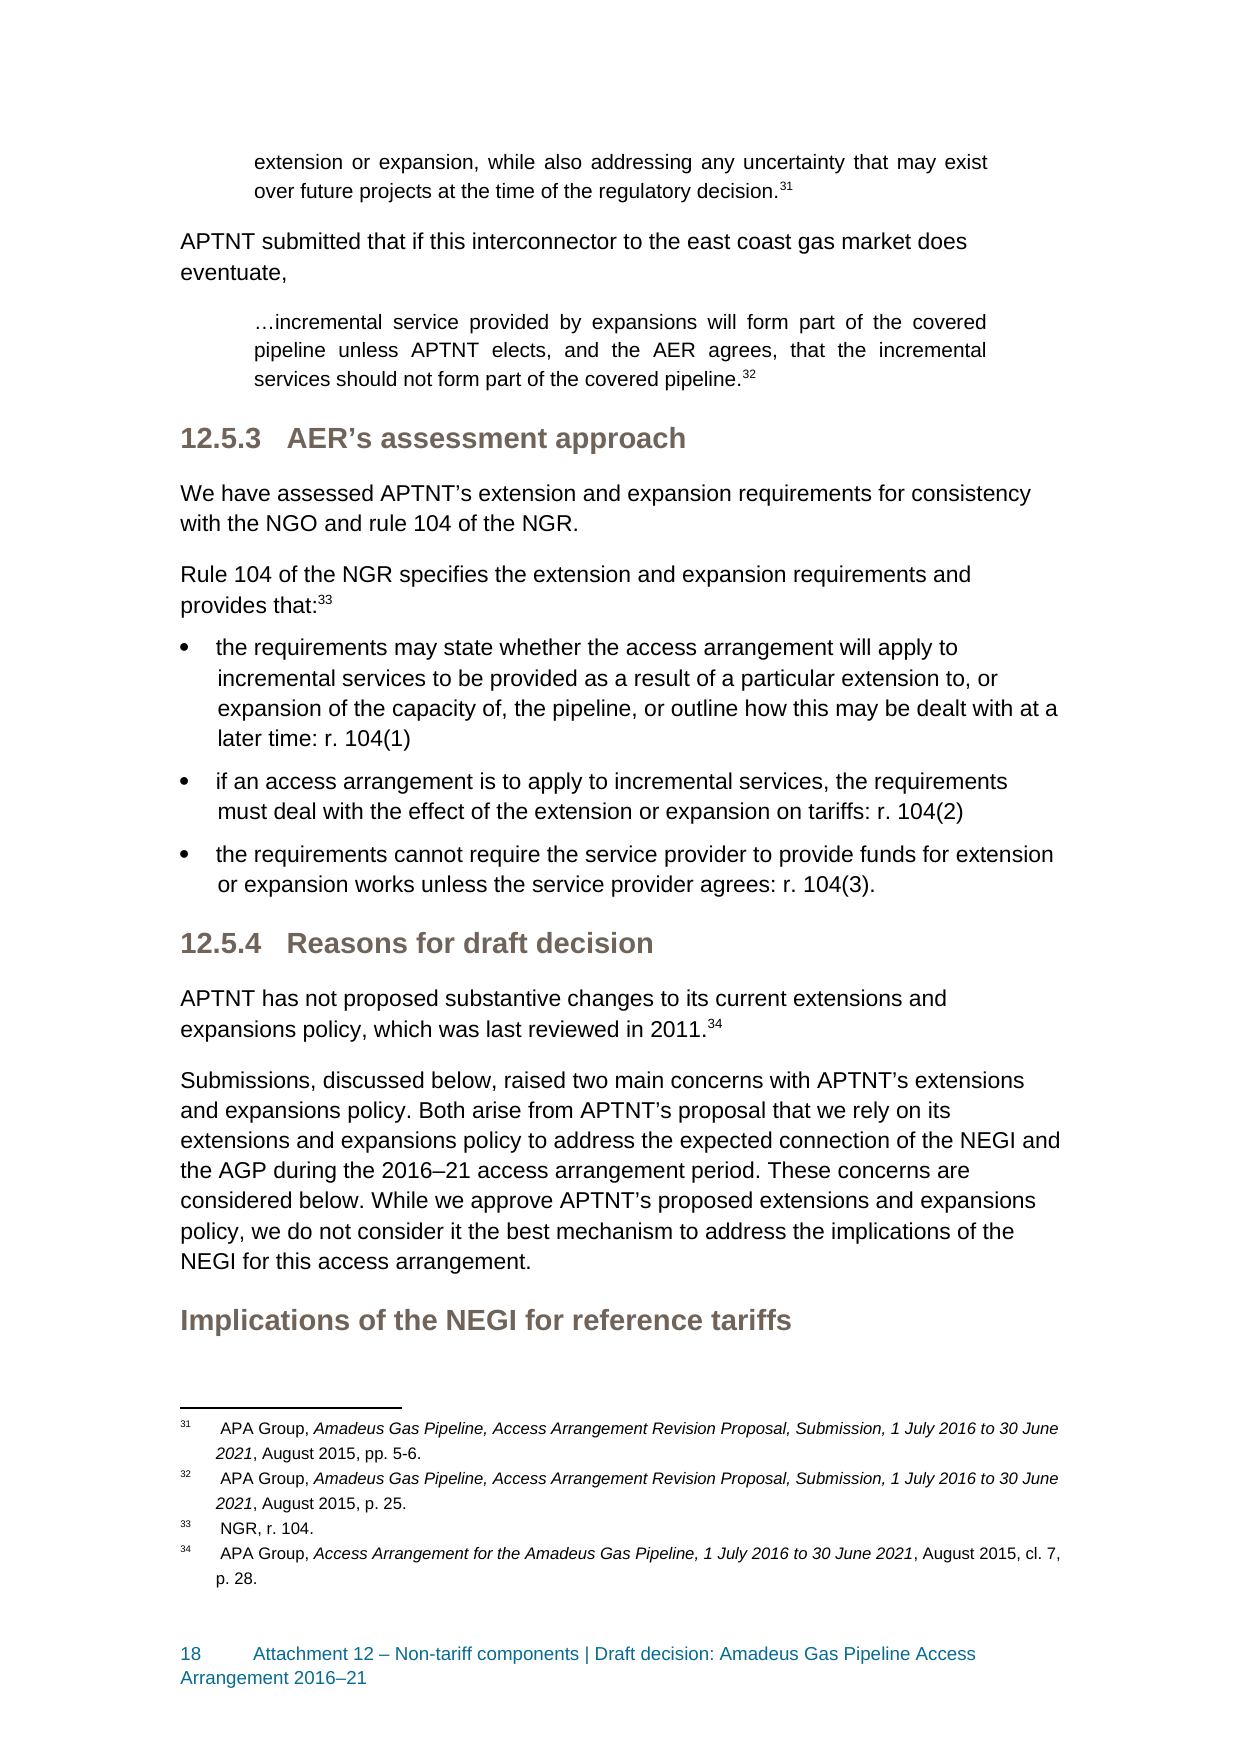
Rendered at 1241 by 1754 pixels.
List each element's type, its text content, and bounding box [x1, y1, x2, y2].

picture [419, 1650, 423, 1660]
picture [596, 1647, 602, 1658]
picture [296, 1646, 300, 1660]
text We have assessed APTNT’s extension and expansion requirements for consistency with the NGO and rule 104 of the NGR. [180, 480, 1063, 537]
subtitle Reasons for draft decision [180, 926, 1063, 959]
text …incremental service provided by expansions will form part of the covered pipeline unless APTNT elects, and the AER agrees, that the incremental services should not form part of the covered pipeline. [254, 309, 988, 391]
subtitle Implications of the NEGI for reference tariffs [180, 1303, 1063, 1337]
picture [699, 1650, 703, 1660]
text APTNT submitted that if this interconnector to the east coast gas market does eventuate, [180, 228, 1063, 285]
list the requirements cannot require the service provider to provide funds for extension or expansion works unless the service provider agrees: r. 104(3). [180, 841, 1063, 897]
text APTNT has not proposed substantive changes to its current extensions and expansions policy, which was last reviewed in 2011. [180, 985, 1063, 1042]
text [254, 150, 988, 203]
text Submissions, discussed below, raised two main concerns with APTNT’s extensions and expansions policy. Both arise from APTNT’s proposal that we rely on its extensions and expansions policy to address the expected connection of the NEGI and the AGP during the 2016–21 access arrangement period. These concerns are considered below. While we approve APTNT’s proposed extensions and expansions policy, we do not consider it the best mechanism to address the implications of the NEGI for this access arrangement. [180, 1067, 1063, 1274]
list if an access arrangement is to apply to incremental services, the requirements must deal with the effect of the extension or expansion on tariffs: r. 104(2) [180, 768, 1063, 824]
text Rule 104 of the NGR specifies the extension and expansion requirements and provides that: [180, 561, 1063, 618]
picture [216, 1674, 220, 1684]
picture [269, 1650, 273, 1660]
subtitle AER’s assessment approach [180, 421, 1063, 454]
list the requirements may state whether the access arrangement will apply to incremental services to be provided as a result of a particular extension to, or expansion of the capacity of, the pipeline, or outline how this may be dealt with at a later time: r. 104(1) [180, 634, 1063, 751]
